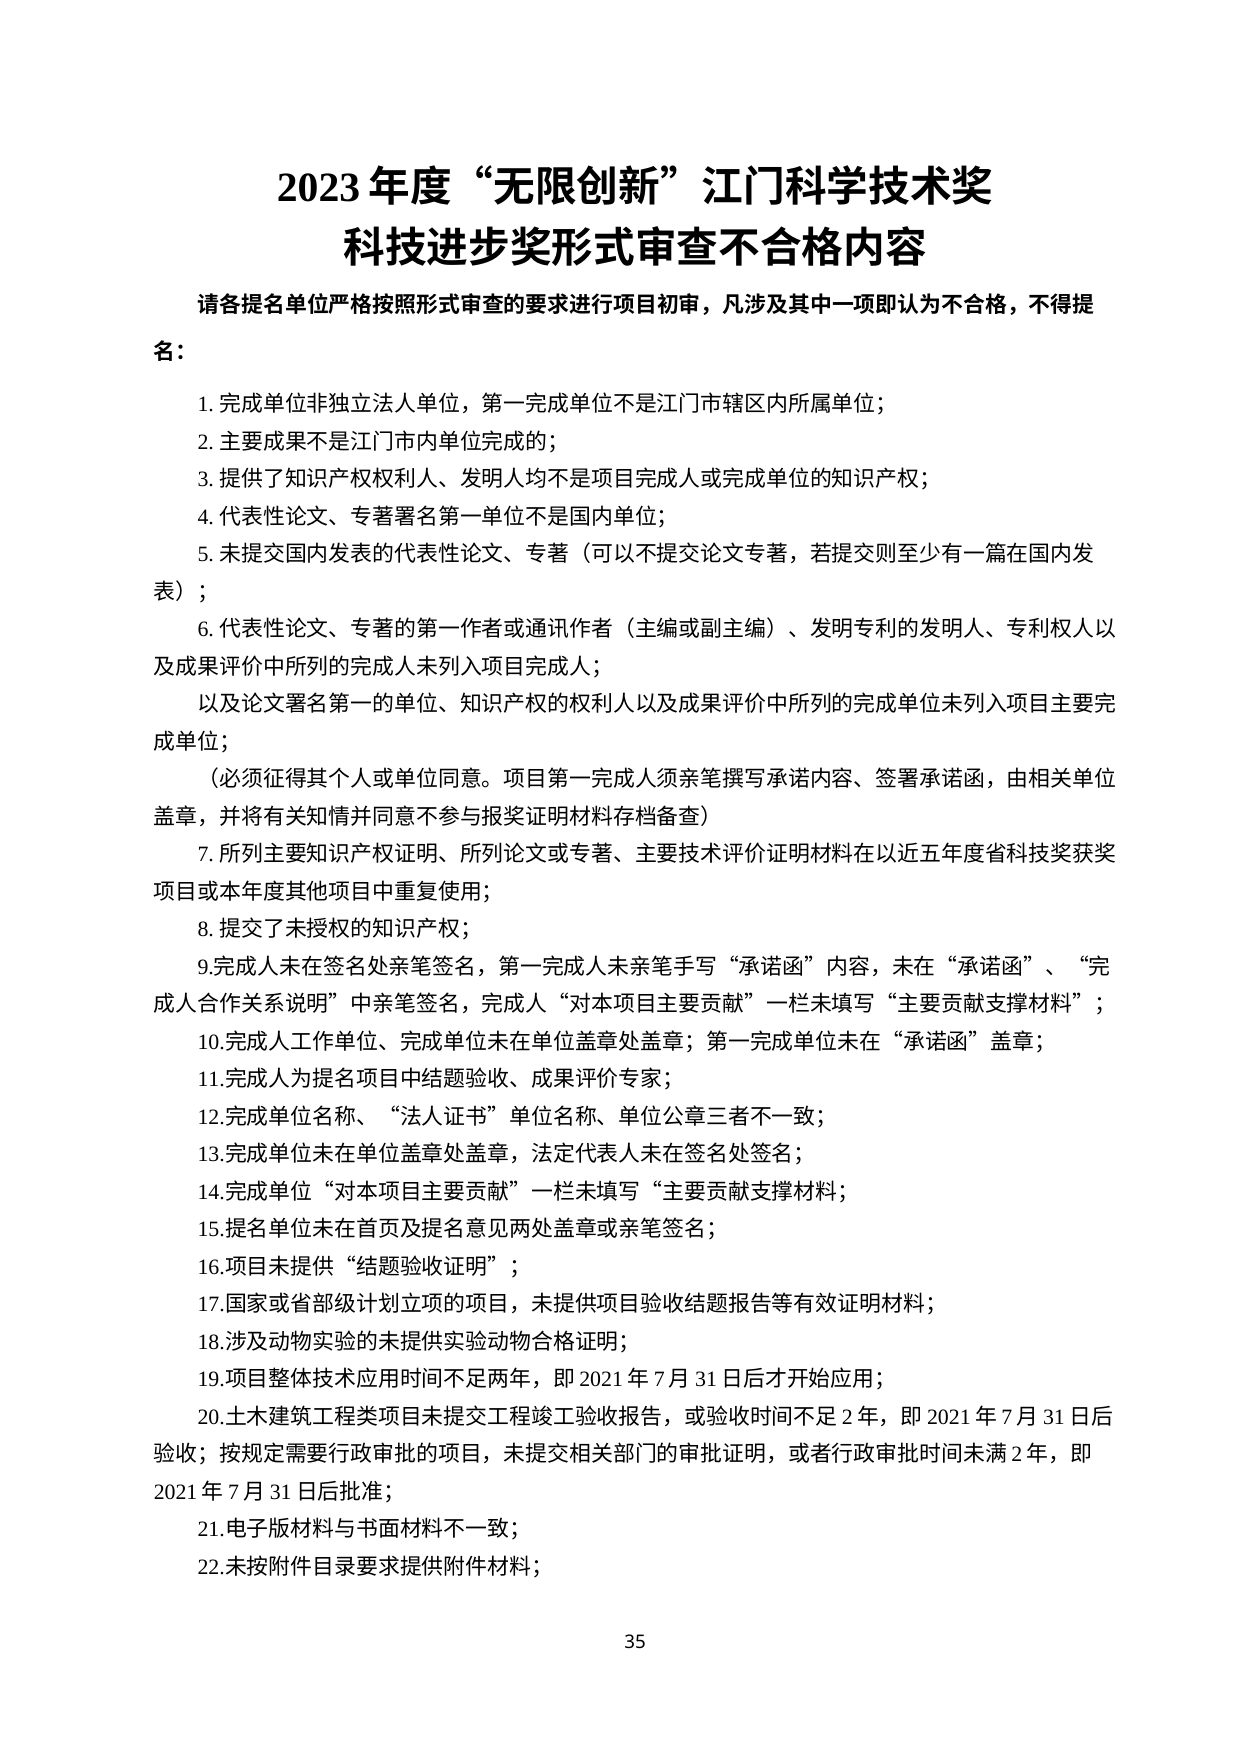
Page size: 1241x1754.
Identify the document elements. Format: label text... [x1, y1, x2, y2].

text 4. 代表性论文、专著署名第一单位不是国内单位； [153, 494, 1116, 532]
text 13.完成单位未在单位盖章处盖章，法定代表人未在签名处签名； [153, 1132, 1116, 1169]
text 11.完成人为提名项目中结题验收、成果评价专家； [153, 1057, 1116, 1094]
text 14.完成单位“对本项目主要贡献”一栏未填写“主要贡献支撑材料； [153, 1169, 1116, 1207]
text 10.完成人工作单位、完成单位未在单位盖章处盖章；第一完成单位未在“承诺函”盖章； [153, 1019, 1116, 1057]
text 17.国家或省部级计划立项的项目，未提供项目验收结题报告等有效证明材料； [153, 1282, 1116, 1319]
text 6. 代表性论文、专著的第一作者或通讯作者（主编或副主编）、发明专利的发明人、专利权人以及成果评价中所列的完成人未列入项目完成人； [153, 607, 1116, 682]
text 22.未按附件目录要求提供附件材料； [153, 1544, 1116, 1582]
text 18.涉及动物实验的未提供实验动物合格证明； [153, 1319, 1116, 1357]
text 20.土木建筑工程类项目未提交工程竣工验收报告，或验收时间不足2年，即2021年7月31日后验收；按规定需要行政审批的项目，未提交相关部门的审批证明，或者行政审批时间未满2年，即2021年7月31日后批准； [153, 1394, 1116, 1507]
text 以及论文署名第一的单位、知识产权的权利人以及成果评价中所列的完成单位未列入项目主要完成单位； [153, 682, 1116, 757]
text 7. 所列主要知识产权证明、所列论文或专著、主要技术评价证明材料在以近五年度省科技奖获奖项目或本年度其他项目中重复使用； [153, 832, 1116, 907]
text 8. 提交了未授权的知识产权； [153, 907, 1116, 944]
text 12.完成单位名称、“法人证书”单位名称、单位公章三者不一致； [153, 1094, 1116, 1132]
text 16.项目未提供“结题验收证明”； [153, 1244, 1116, 1282]
text 5. 未提交国内发表的代表性论文、专著（可以不提交论文专著，若提交则至少有一篇在国内发表）； [153, 532, 1116, 607]
text 3. 提供了知识产权权利人、发明人均不是项目完成人或完成单位的知识产权； [153, 457, 1116, 494]
text 1. 完成单位非独立法人单位，第一完成单位不是江门市辖区内所属单位； [153, 382, 1116, 419]
text 9.完成人未在签名处亲笔签名，第一完成人未亲笔手写“承诺函”内容，未在“承诺函”、“完成人合作关系说明”中亲笔签名，完成人“对本项目主要贡献”一栏未填写“主要贡献支撑材料”； [153, 944, 1116, 1019]
text 19.项目整体技术应用时间不足两年，即2021年7月31日后才开始应用； [153, 1357, 1116, 1394]
subtitle 2023年度“无限创新”江门科学技术奖 科技进步奖形式审查不合格内容 [153, 153, 1116, 274]
text 15.提名单位未在首页及提名意见两处盖章或亲笔签名； [153, 1207, 1116, 1244]
text 请各提名单位严格按照形式审查的要求进行项目初审，凡涉及其中一项即认为不合格，不得提名： [153, 287, 1116, 366]
text 21.电子版材料与书面材料不一致； [153, 1507, 1116, 1544]
text 2. 主要成果不是江门市内单位完成的； [153, 419, 1116, 457]
text （必须征得其个人或单位同意。项目第一完成人须亲笔撰写承诺内容、签署承诺函，由相关单位盖章，并将有关知情并同意不参与报奖证明材料存档备查） [153, 757, 1116, 832]
